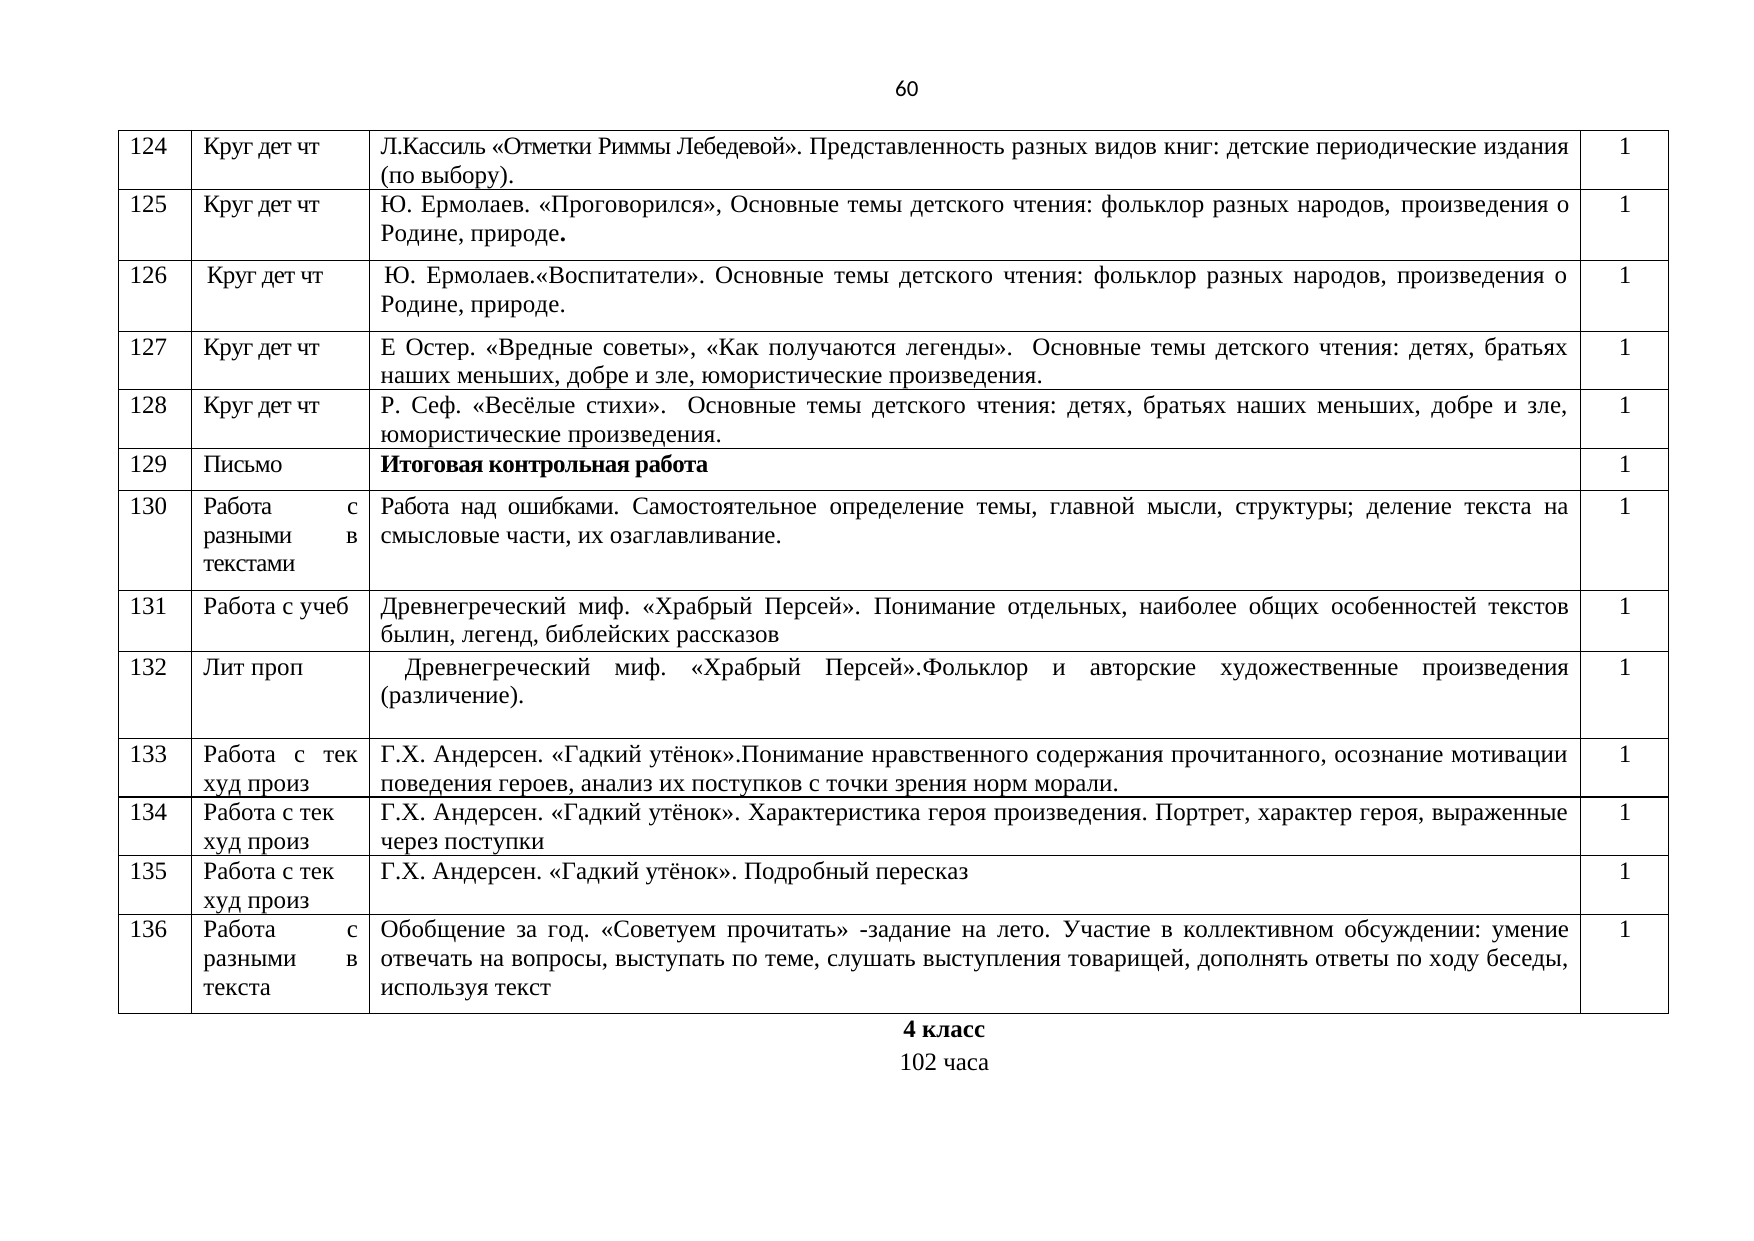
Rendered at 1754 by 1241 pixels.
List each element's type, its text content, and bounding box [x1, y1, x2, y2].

table_cell 1 [1581, 190, 1668, 259]
table_cell Итоговая контрольная работа [370, 449, 1580, 490]
table_cell 1 [1581, 591, 1668, 651]
table_cell Г.Х. Андерсен. «Гадкий утёнок».Понимание нравственного содержания прочитанного, осознание мотивации поведения героев, анализ их поступков с точки зрения норм морали. [1120, 739, 1580, 796]
table_cell 133 [119, 739, 191, 796]
table_cell 132 [119, 652, 191, 738]
table_cell Ю. Ермолаев.«Воспитатели». Основные темы детского чтения: фольклор разных народов, произведения о Родине, природе. [370, 261, 1580, 331]
table_cell 1 [1581, 798, 1668, 855]
table_cell 131 [119, 591, 191, 651]
table_cell Е Остер. «Вредные советы», «Как получаются легенды». Основные темы детского чтения: детях, братьях наших меньших, добре и зле, юмористические произведения. [1043, 332, 1580, 389]
table_cell 136 [119, 915, 191, 1013]
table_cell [370, 131, 1580, 188]
table_cell 1 [1581, 856, 1668, 913]
table_cell 1 [1581, 390, 1668, 448]
table_cell Круг дет чт [192, 190, 369, 259]
table_cell 1 [1581, 131, 1668, 188]
table_cell 124 [119, 131, 191, 188]
table_cell Г.Х. Андерсен. «Гадкий утёнок». Подробный пересказ [370, 856, 1580, 913]
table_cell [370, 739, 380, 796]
table_cell Древнегреческий миф. «Храбрый Персей». Понимание отдельных, наиболее общих особенностей текстов былин, легенд, библейских рассказов [370, 591, 1580, 651]
table_cell 126 [119, 261, 191, 331]
table_cell 1 [1581, 652, 1668, 738]
table_cell 134 [119, 798, 191, 855]
table_cell Обобщение за год. «Советуем прочитать» -задание на лето. Участие в коллективном обсуждении: умение отвечать на вопросы, выступать по теме, слушать выступления товарищей, дополнять ответы по ходу беседы, используя текст [370, 915, 1580, 1013]
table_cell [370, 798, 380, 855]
table_cell Работа с разными в текста [192, 915, 369, 1013]
table_cell 129 [119, 449, 191, 490]
table_cell 1 [1581, 449, 1668, 490]
table_cell Г.Х. Андерсен. «Гадкий утёнок». Характеристика героя произведения. Портрет, характер героя, выраженные через поступки [544, 798, 1580, 855]
table_cell Работа с тек худ произ [309, 739, 369, 796]
table_cell Письмо [192, 449, 369, 490]
table_cell Круг дет чт [192, 390, 369, 448]
table_cell Круг дет чт [192, 131, 369, 188]
table_cell 1 [1581, 332, 1668, 389]
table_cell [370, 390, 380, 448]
table_cell Работа над ошибками. Самостоятельное определение темы, главной мысли, структуры; деление текста на смысловые части, их озаглавливание. [370, 491, 1580, 590]
table_cell 128 [119, 390, 191, 448]
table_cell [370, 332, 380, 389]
table_cell Работа с разными в текстами [192, 491, 369, 590]
table_cell Круг дет чт [192, 332, 369, 389]
list 4 класс [193, 1014, 1695, 1043]
table_cell Лит проп [192, 652, 369, 738]
table_cell 1 [1581, 261, 1668, 331]
table_cell Работа с учеб [192, 591, 369, 651]
table_cell Работа с тек худ произ [309, 856, 369, 913]
table_cell 130 [119, 491, 191, 590]
table_cell 135 [119, 856, 191, 913]
table_cell Работа с тек худ произ [309, 798, 369, 855]
table_cell 127 [119, 332, 191, 389]
table_cell 1 [1581, 915, 1668, 1013]
table_cell Р. Сеф. «Весёлые стихи». Основные темы детского чтения: детях, братьях наших меньших, добре и зле, юмористические произведения. [722, 390, 1580, 448]
list 102 часа [193, 1047, 1695, 1076]
table_cell 1 [1581, 739, 1668, 796]
table_cell Древнегреческий миф. «Храбрый Персей».Фольклор и авторские художественные произведения (различение). [370, 652, 1580, 738]
table_cell 1 [1581, 491, 1668, 590]
table_cell Круг дет чт [192, 261, 369, 331]
table_cell Ю. Ермолаев. «Проговорился», Основные темы детского чтения: фольклор разных народов, произведения о Родине, природе. [370, 190, 1580, 259]
table_cell 125 [119, 190, 191, 259]
